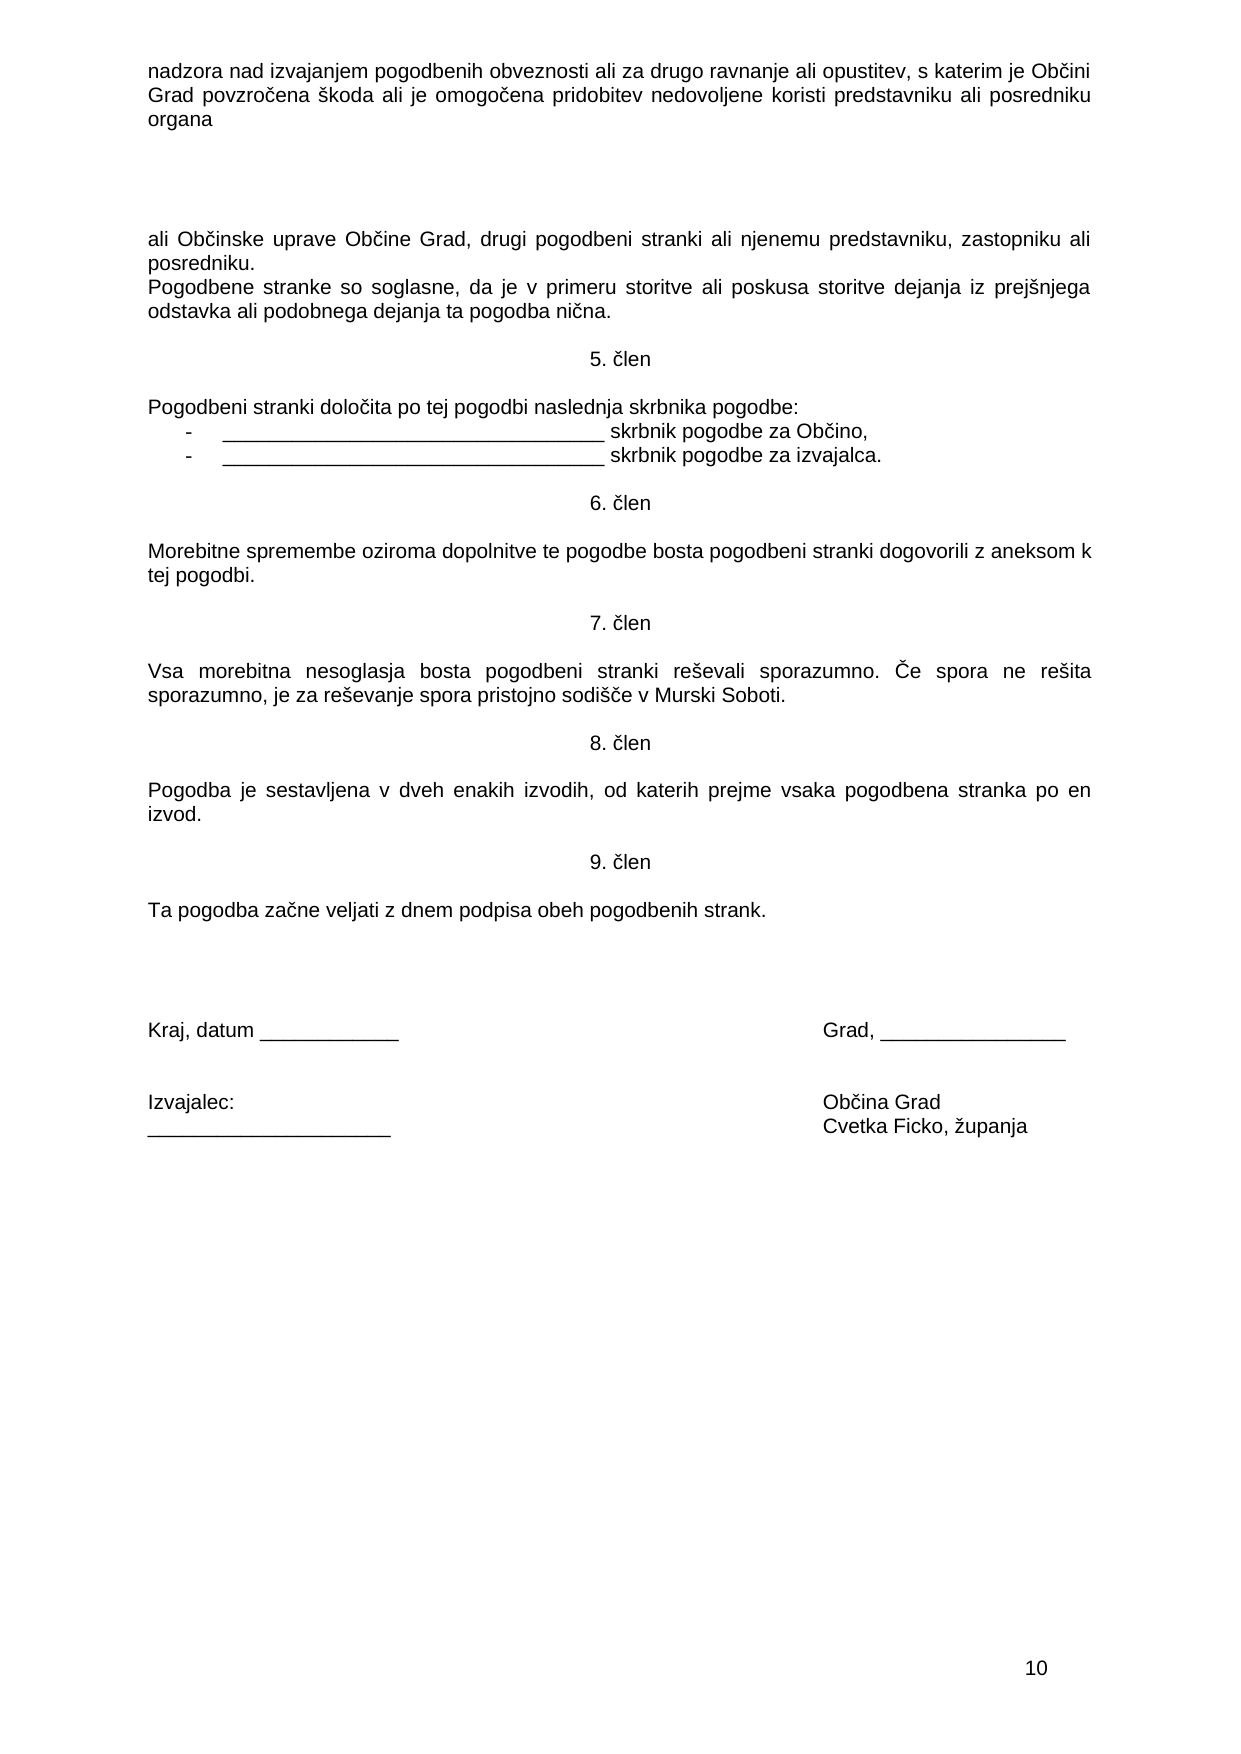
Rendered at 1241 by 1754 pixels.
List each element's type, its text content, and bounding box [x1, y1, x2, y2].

text Ta pogodba začne veljati z dnem podpisa obeh pogodbenih strank. [148, 898, 1092, 922]
text Izvajalec: Občina Grad [148, 1090, 1092, 1114]
text 9. člen [148, 850, 1092, 874]
text 6. člen [148, 491, 1092, 515]
text Pogodba je sestavljena v dveh enakih izvodih, od katerih prejme vsaka pogodbena stranka po en izvod. [148, 778, 1092, 826]
text Pogodbeni stranki določita po tej pogodbi naslednja skrbnika pogodbe: [148, 394, 1092, 418]
text ali Občinske uprave Občine Grad, drugi pogodbeni stranki ali njenemu predstavniku, zastopniku ali posredniku. [148, 227, 1092, 275]
text Kraj, datum ____________ Grad, ________________ [148, 1018, 1092, 1042]
text Pogodbene stranke so soglasne, da je v primeru storitve ali poskusa storitve dejanja iz prejšnjega odstavka ali podobnega dejanja ta pogodba nična. [148, 275, 1092, 323]
text Morebitne spremembe oziroma dopolnitve te pogodbe bosta pogodbeni stranki dogovorili z aneksom k tej pogodbi. [148, 539, 1092, 587]
text 5. člen [148, 347, 1092, 371]
list _________________________________ skrbnik pogodbe za izvajalca. [185, 443, 1092, 467]
text 7. člen [148, 611, 1092, 634]
text _____________________ Cvetka Ficko, županja [148, 1114, 1092, 1138]
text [148, 59, 1092, 131]
list _________________________________ skrbnik pogodbe za Občino, [185, 418, 1092, 443]
text Vsa morebitna nesoglasja bosta pogodbeni stranki reševali sporazumno. Če spora ne rešita sporazumno, je za reševanje spora pristojno sodišče v Murski Soboti. [148, 658, 1092, 706]
text 8. člen [148, 730, 1092, 754]
